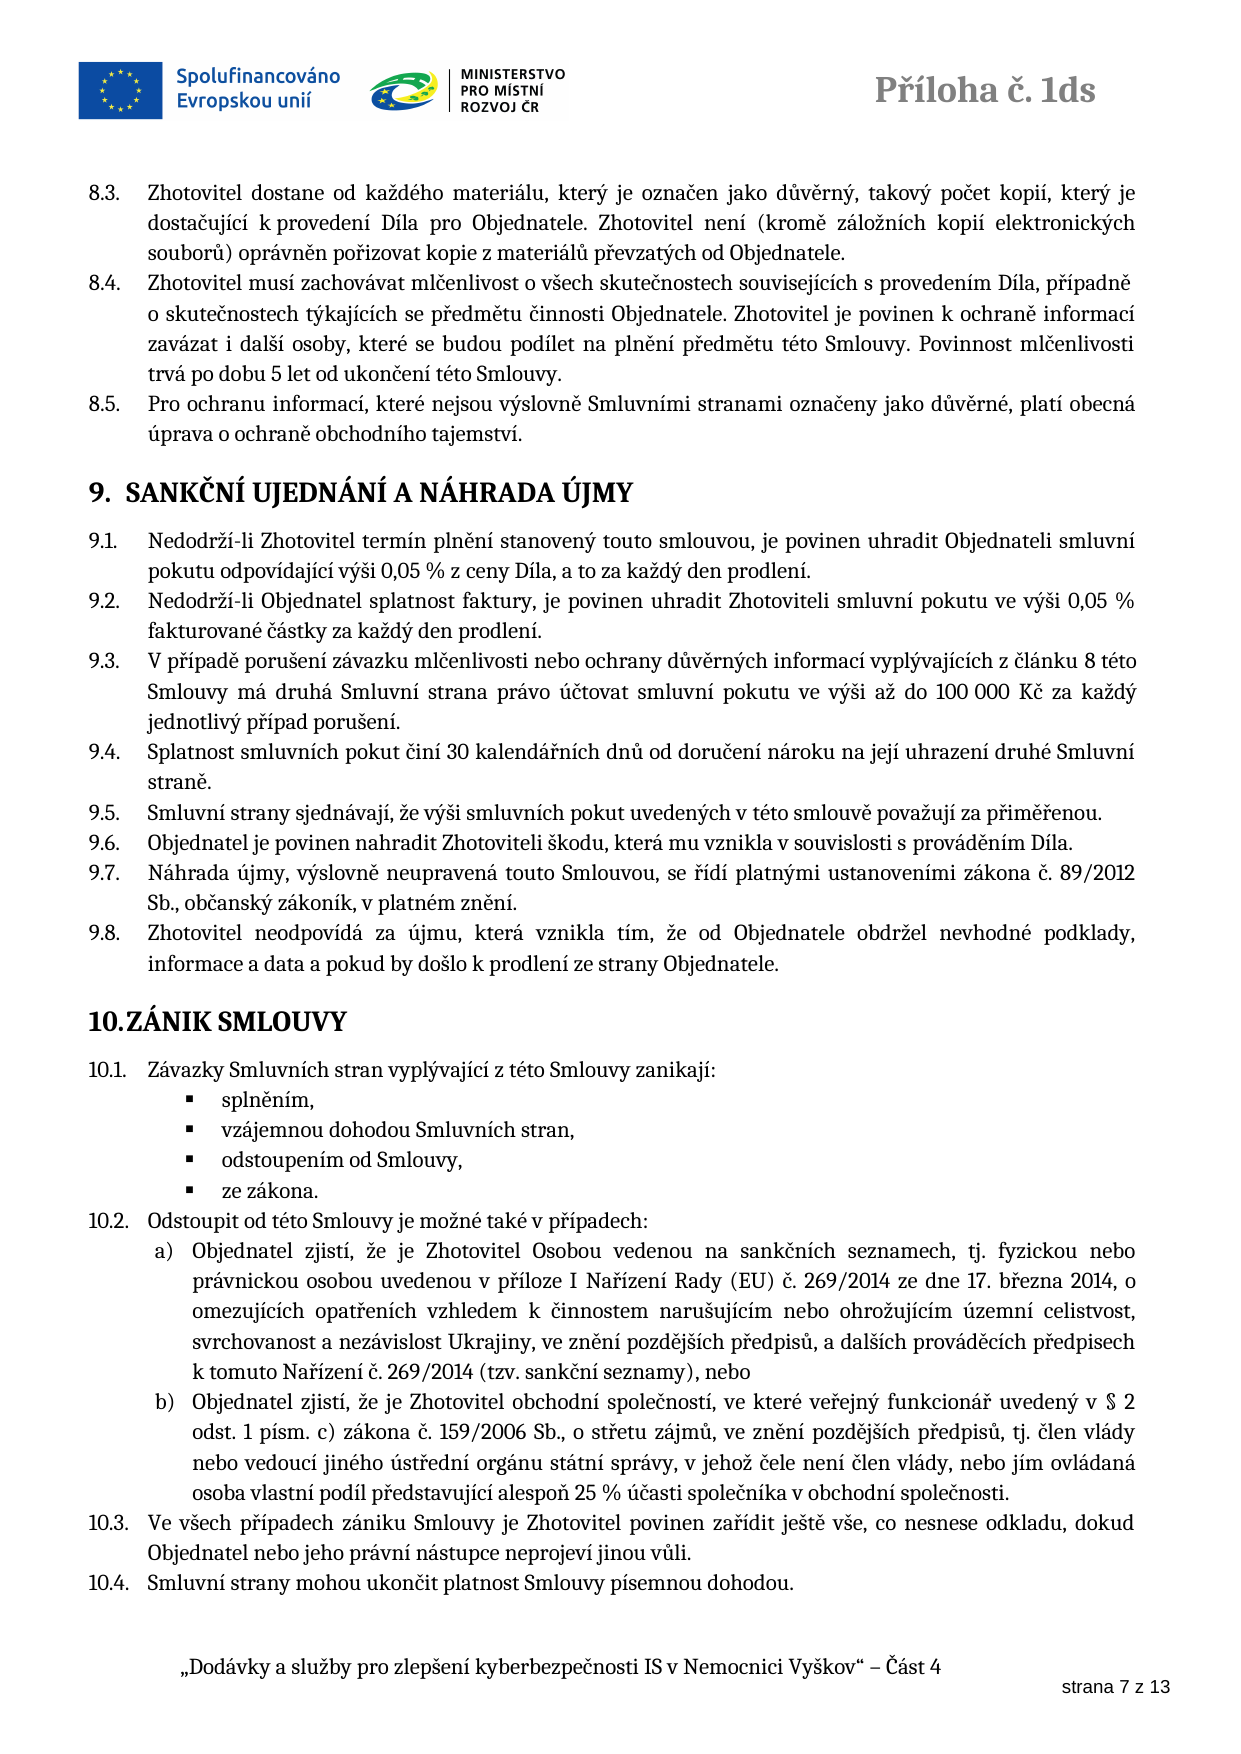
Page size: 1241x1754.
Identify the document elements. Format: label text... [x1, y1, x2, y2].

list Nedodrží-li Zhotovitel termín plnění stanovený touto smlouvou, je povinen uhradit Objednateli smluvní pokutu odpovídající výši 0,05 % z ceny Díla, a to za každý den prodlení. [89, 527, 1137, 584]
list Smluvní strany mohou ukončit platnost Smlouvy písemnou dohodou. [89, 1570, 1137, 1597]
list Splatnost smluvních pokut činí 30 kalendářních dnů od doručení nároku na její uhrazení druhé Smluvní straně. [89, 739, 1137, 796]
subtitle ZÁNIK SMLOUVY [89, 1006, 1137, 1039]
list Závazky Smluvních stran vyplývající z této Smlouvy zanikají: [89, 1057, 1137, 1083]
list Objednatel zjistí, že je Zhotovitel obchodní společností, ve které veřejný funkcionář uvedený v § 2 odst. 1 písm. c) zákona č. 159/2006 Sb., o střetu zájmů, ve znění pozdějších předpisů, tj. člen vlády nebo vedoucí jiného ústřední orgánu státní správy, v jehož čele není člen vlády, nebo jím ovládaná osoba vlastní podíl představující alespoň 25 % účasti společníka v obchodní společnosti. [154, 1389, 1137, 1506]
list Odstoupit od této Smlouvy je možné také v případech: [89, 1208, 1137, 1234]
list Ve všech případech zániku Smlouvy je Zhotovitel povinen zařídit ještě vše, co nesnese odkladu, dokud Objednatel nebo jeho právní nástupce neprojeví jinou vůli. [89, 1510, 1137, 1566]
list Objednatel je povinen nahradit Zhotoviteli škodu, která mu vznikla v souvislosti s prováděním Díla. [89, 829, 1137, 856]
picture [77, 60, 569, 121]
list Zhotovitel musí zachovávat mlčenlivost o všech skutečnostech souvisejících s provedením Díla, případně o skutečnostech týkajících se předmětu činnosti Objednatele. Zhotovitel je povinen k ochraně informací zavázat i další osoby, které se budou podílet na plnění předmětu této Smlouvy. Povinnost mlčenlivosti trvá po dobu 5 let od ukončení této Smlouvy. [89, 270, 1137, 387]
list Nedodrží-li Objednatel splatnost faktury, je povinen uhradit Zhotoviteli smluvní pokutu ve výši 0,05 % fakturované částky za každý den prodlení. [89, 588, 1137, 644]
list splněním, [184, 1087, 1137, 1113]
list Náhrada újmy, výslovně neupravená touto Smlouvou, se řídí platnými ustanoveními zákona č. 89/2012 Sb., občanský zákoník, v platném znění. [89, 860, 1137, 916]
list Objednatel zjistí, že je Zhotovitel Osobou vedenou na sankčních seznamech, tj. fyzickou nebo právnickou osobou uvedenou v příloze I Nařízení Rady (EU) č. 269/2014 ze dne 17. března 2014, o omezujících opatřeních vzhledem k činnostem narušujícím nebo ohrožujícím územní celistvost, svrchovanost a nezávislost Ukrajiny, ve znění pozdějších předpisů, a dalších prováděcích předpisech k tomuto Nařízení č. 269/2014 (tzv. sankční seznamy), nebo [154, 1238, 1137, 1385]
list odstoupením od Smlouvy, [184, 1147, 1137, 1174]
list vzájemnou dohodou Smluvních stran, [184, 1117, 1137, 1143]
subtitle SANKČNÍ UJEDNÁNÍ A NÁHRADA ÚJMY [89, 476, 1137, 510]
list Zhotovitel neodpovídá za újmu, která vznikla tím, že od Objednatele obdržel nevhodné podklady, informace a data a pokud by došlo k prodlení ze strany Objednatele. [89, 920, 1137, 977]
list Pro ochranu informací, které nejsou výslovně Smluvními stranami označeny jako důvěrné, platí obecná úprava o ochraně obchodního tajemství. [89, 391, 1137, 448]
list Zhotovitel dostane od každého materiálu, který je označen jako důvěrný, takový počet kopií, který je dostačující k provedení Díla pro Objednatele. Zhotovitel není (kromě záložních kopií elektronických souborů) oprávněn pořizovat kopie z materiálů převzatých od Objednatele. [89, 179, 1137, 266]
list V případě porušení závazku mlčenlivosti nebo ochrany důvěrných informací vyplývajících z článku 8 této Smlouvy má druhá Smluvní strana právo účtovat smluvní pokutu ve výši až do 100 000 Kč za každý jednotlivý případ porušení. [89, 648, 1137, 735]
list ze zákona. [184, 1177, 1137, 1204]
list Smluvní strany sjednávají, že výši smluvních pokut uvedených v této smlouvě považují za přiměřenou. [89, 799, 1137, 826]
